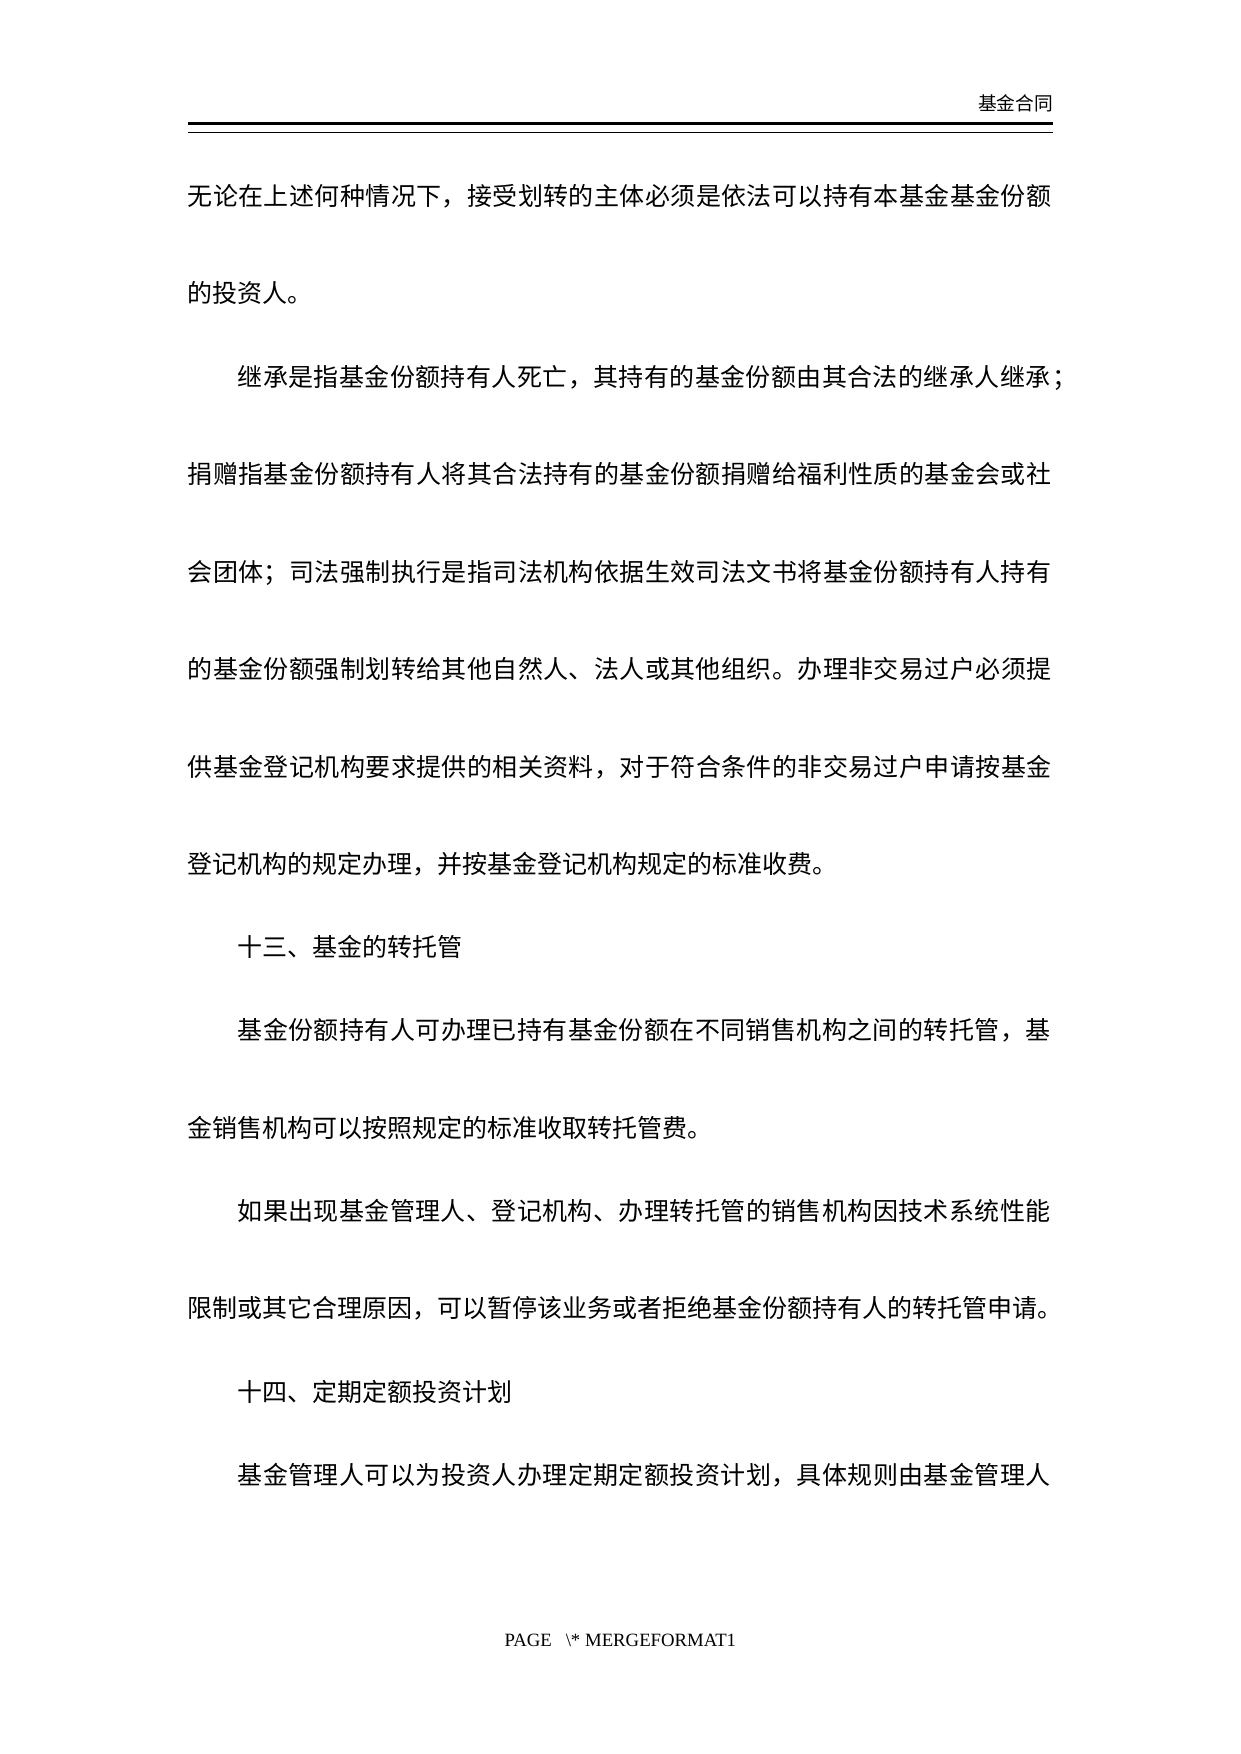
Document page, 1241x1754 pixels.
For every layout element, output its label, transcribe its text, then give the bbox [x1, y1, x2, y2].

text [187, 1441, 1053, 1506]
text 基金份额持有人可办理已持有基金份额在不同销售机构之间的转托管，基金销售机构可以按照规定的标准收取转托管费。 [187, 996, 1053, 1159]
text 十四、定期定额投资计划 [187, 1358, 1053, 1423]
text 十三、基金的转托管 [187, 913, 1053, 978]
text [187, 162, 1053, 324]
text 如果出现基金管理人、登记机构、办理转托管的销售机构因技术系统性能限制或其它合理原因，可以暂停该业务或者拒绝基金份额持有人的转托管申请。 [187, 1177, 1053, 1339]
text 继承是指基金份额持有人死亡，其持有的基金份额由其合法的继承人继承；捐赠指基金份额持有人将其合法持有的基金份额捐赠给福利性质的基金会或社会团体；司法强制执行是指司法机构依据生效司法文书将基金份额持有人持有的基金份额强制划转给其他自然人、法人或其他组织。办理非交易过户必须提供基金登记机构要求提供的相关资料，对于符合条件的非交易过户申请按基金登记机构的规定办理，并按基金登记机构规定的标准收费。 [187, 343, 1053, 895]
